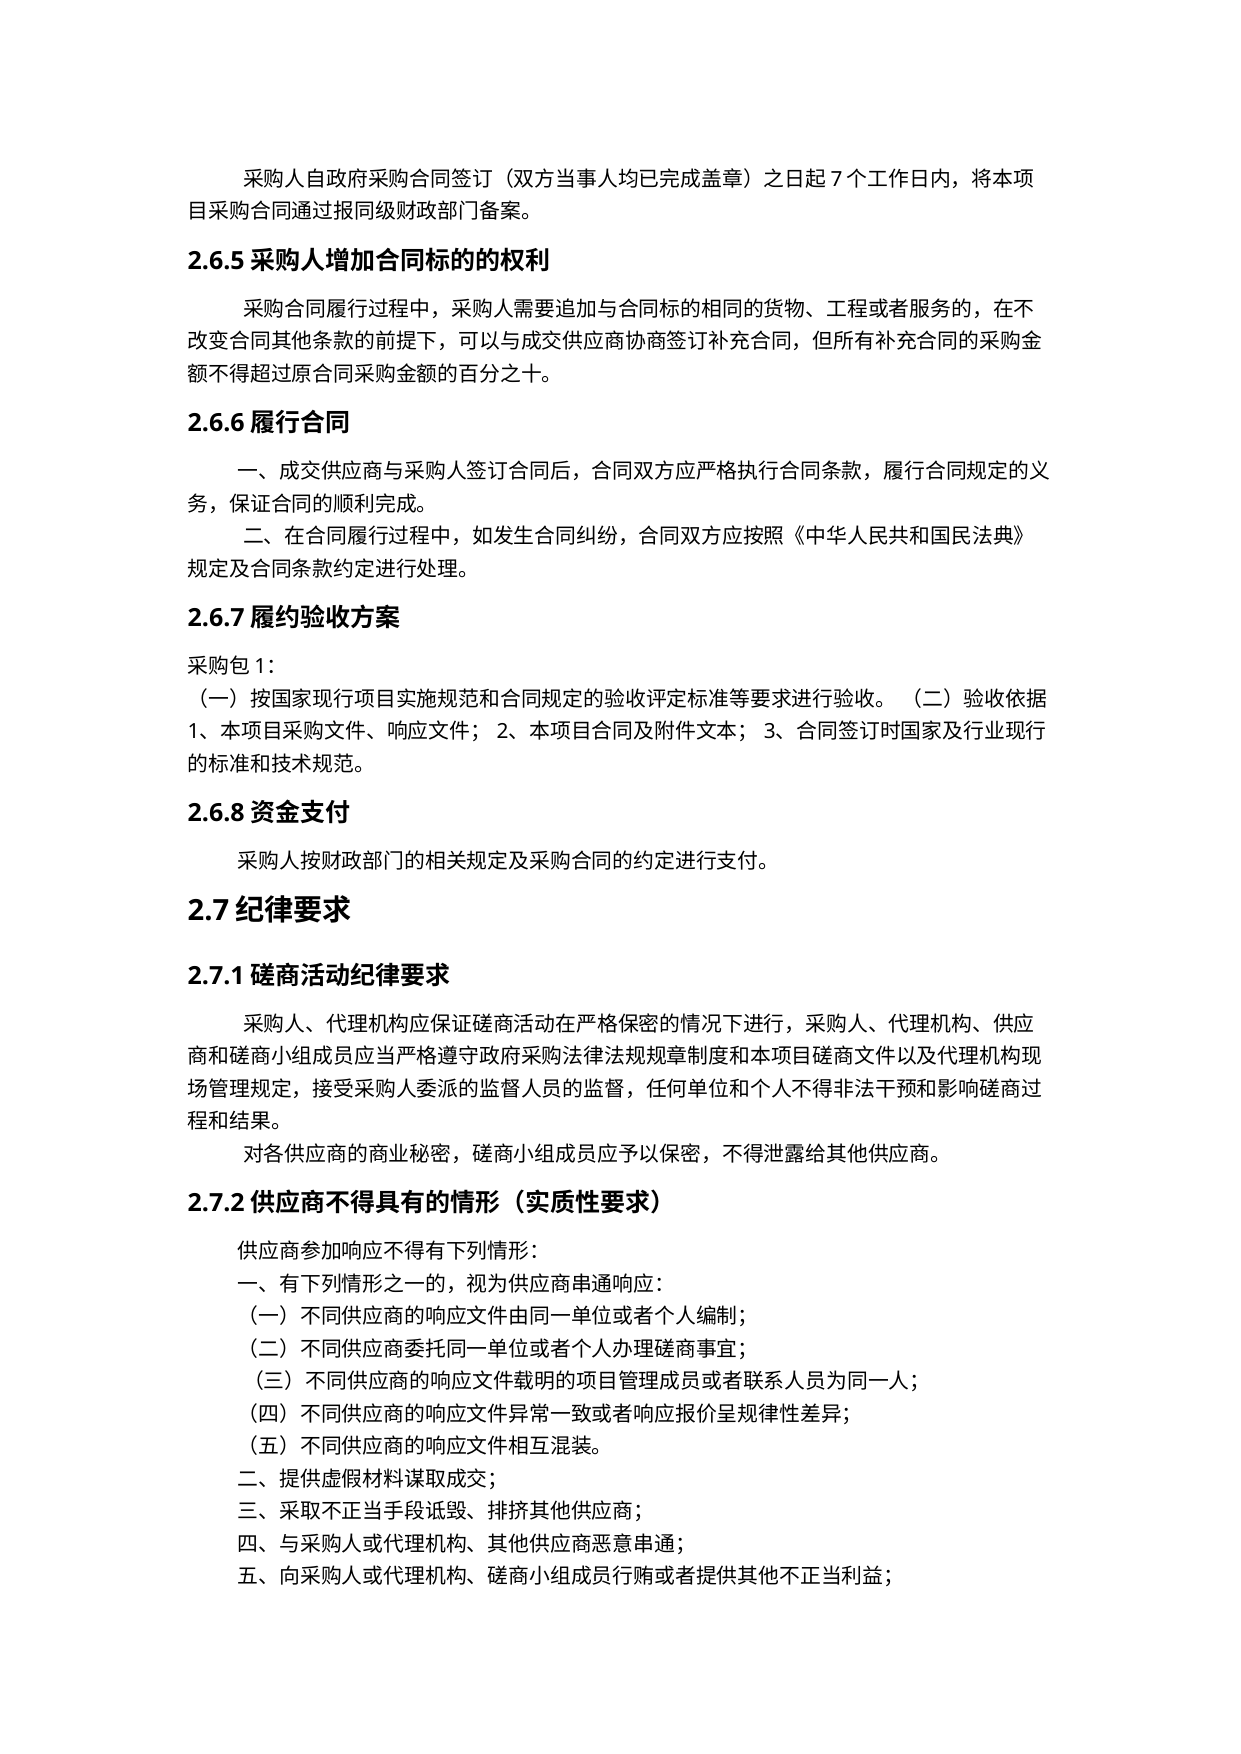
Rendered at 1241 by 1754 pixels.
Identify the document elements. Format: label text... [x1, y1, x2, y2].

text （一）按国家现行项目实施规范和合同规定的验收评定标准等要求进行验收。 （二）验收依据 1、本项目采购文件、响应文件； 2、本项目合同及附件文本； 3、合同签订时国家及行业现行的标准和技术规范。 [187, 682, 1053, 779]
text （二）不同供应商委托同一单位或者个人办理磋商事宜； [187, 1332, 1053, 1364]
text 采购人自政府采购合同签订（双方当事人均已完成盖章）之日起7个工作日内，将本项目采购合同通过报同级财政部门备案。 [187, 162, 1053, 227]
text 供应商参加响应不得有下列情形： [187, 1234, 1053, 1267]
text 采购合同履行过程中，采购人需要追加与合同标的相同的货物、工程或者服务的，在不改变合同其他条款的前提下，可以与成交供应商协商签订补充合同，但所有补充合同的采购金额不得超过原合同采购金额的百分之十。 [187, 292, 1053, 389]
text 对各供应商的商业秘密，磋商小组成员应予以保密，不得泄露给其他供应商。 [187, 1137, 1053, 1169]
text 2.6.5采购人增加合同标的的权利 [187, 227, 1053, 292]
text 2.6.8资金支付 [187, 779, 1053, 844]
text 一、成交供应商与采购人签订合同后，合同双方应严格执行合同条款，履行合同规定的义务，保证合同的顺利完成。 [187, 454, 1053, 519]
text 五、向采购人或代理机构、磋商小组成员行贿或者提供其他不正当利益； [187, 1559, 1053, 1592]
text 二、提供虚假材料谋取成交； [187, 1462, 1053, 1494]
text 2.7.1磋商活动纪律要求 [187, 942, 1053, 1007]
text 2.6.6履行合同 [187, 389, 1053, 454]
text 二、在合同履行过程中，如发生合同纠纷，合同双方应按照《中华人民共和国民法典》规定及合同条款约定进行处理。 [187, 519, 1053, 584]
text 2.7.2供应商不得具有的情形（实质性要求） [187, 1169, 1053, 1234]
text 采购包1： [187, 649, 1053, 682]
text （五）不同供应商的响应文件相互混装。 [187, 1429, 1053, 1462]
text （四）不同供应商的响应文件异常一致或者响应报价呈规律性差异； [187, 1397, 1053, 1429]
text 采购人按财政部门的相关规定及采购合同的约定进行支付。 [187, 844, 1053, 877]
text 采购人、代理机构应保证磋商活动在严格保密的情况下进行，采购人、代理机构、供应商和磋商小组成员应当严格遵守政府采购法律法规规章制度和本项目磋商文件以及代理机构现场管理规定，接受采购人委派的监督人员的监督，任何单位和个人不得非法干预和影响磋商过程和结果。 [187, 1007, 1053, 1137]
text 2.7纪律要求 [187, 877, 1053, 942]
text 四、与采购人或代理机构、其他供应商恶意串通； [187, 1527, 1053, 1559]
text （三）不同供应商的响应文件载明的项目管理成员或者联系人员为同一人； [187, 1364, 1053, 1397]
text （一）不同供应商的响应文件由同一单位或者个人编制； [187, 1299, 1053, 1332]
text 2.6.7履约验收方案 [187, 584, 1053, 649]
text 一、有下列情形之一的，视为供应商串通响应： [187, 1267, 1053, 1299]
text 三、采取不正当手段诋毁、排挤其他供应商； [187, 1494, 1053, 1527]
